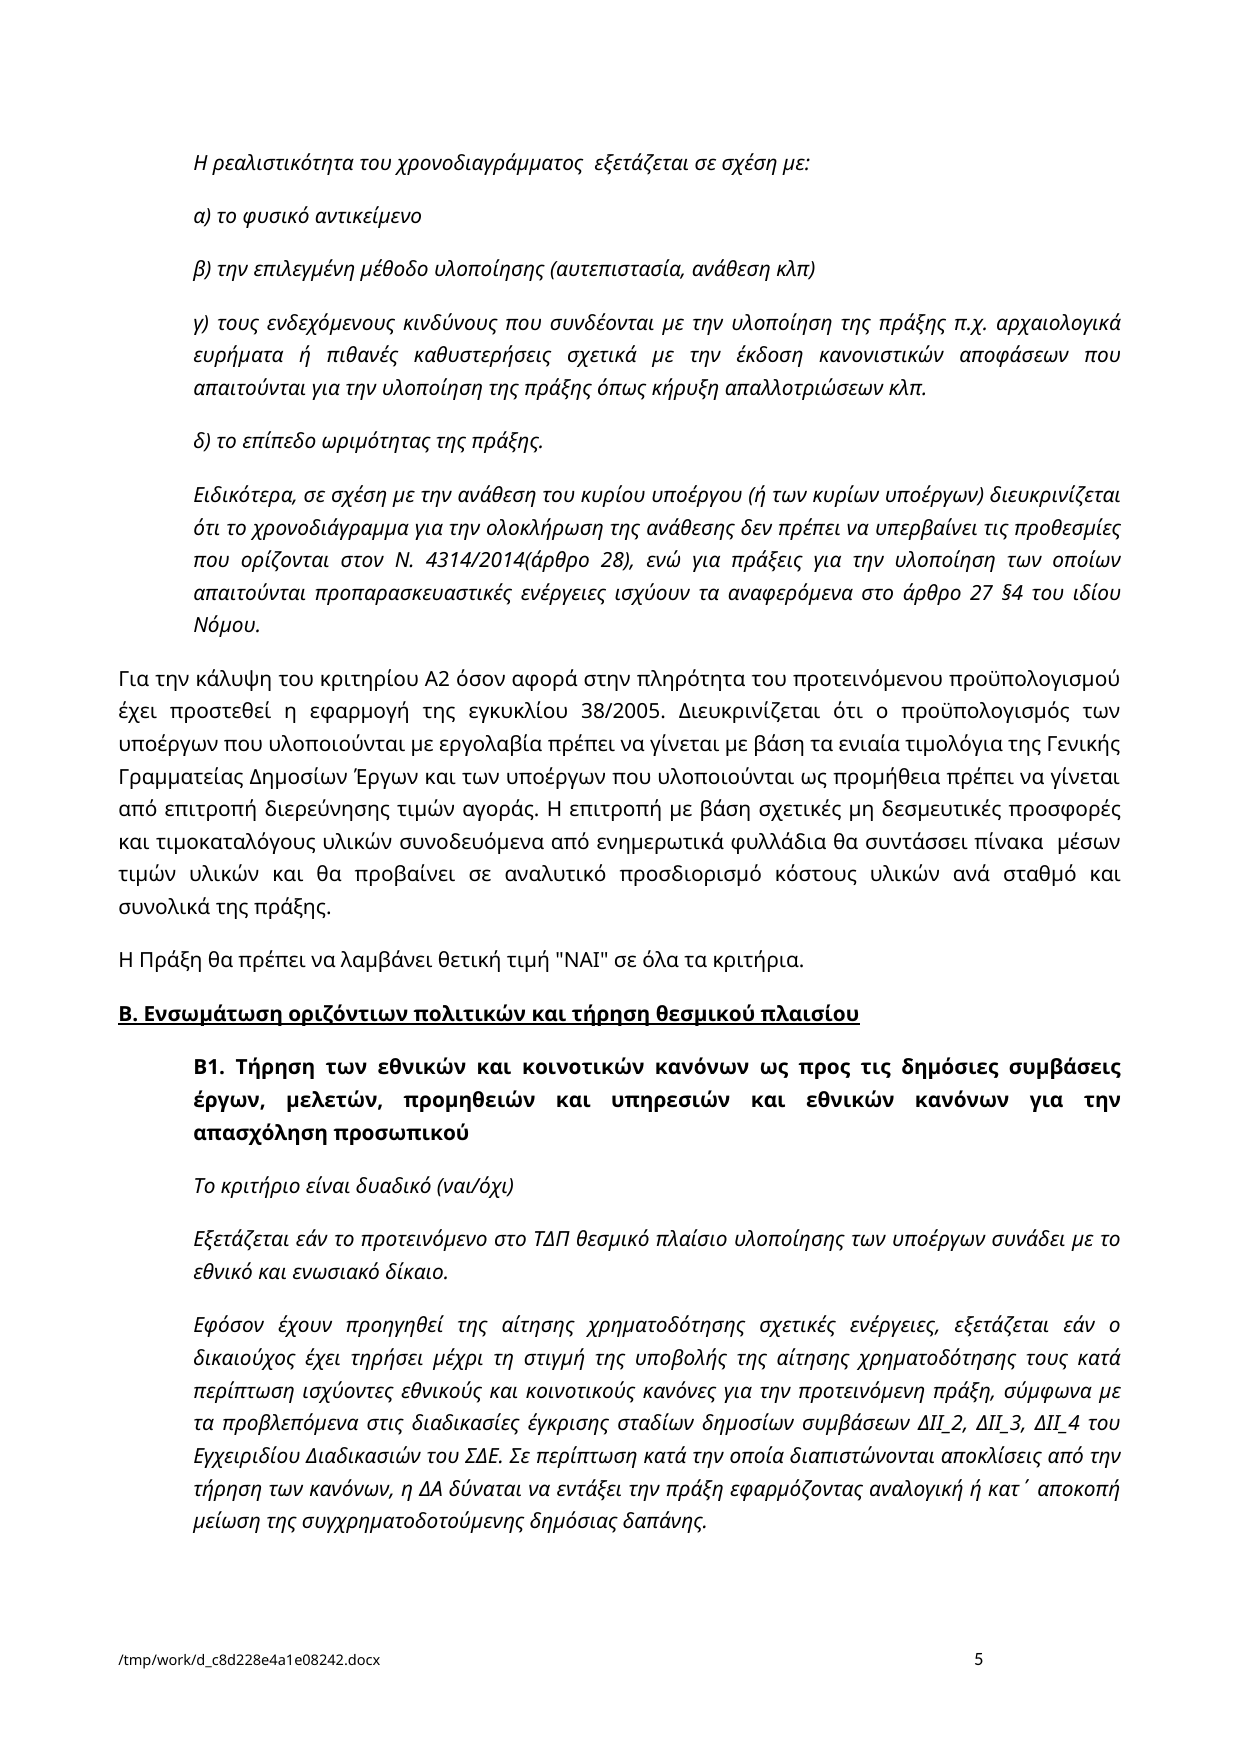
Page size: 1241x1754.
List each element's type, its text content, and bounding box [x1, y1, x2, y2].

text Για την κάλυψη του κριτηρίου Α2 όσον αφορά στην πληρότητα του προτεινόμενου προϋπολογισμού έχει προστεθεί η εφαρμογή της εγκυκλίου 38/2005. Διευκρινίζεται ότι ο προϋπολογισμός των υποέργων που υλοποιούνται με εργολαβία πρέπει να γίνεται με βάση τα ενιαία τιμολόγια της Γενικής Γραμματείας Δημοσίων Έργων και των υποέργων που υλοποιούνται ως προμήθεια πρέπει να γίνεται από επιτροπή διερεύνησης τιμών αγοράς. Η επιτροπή με βάση σχετικές μη δεσμευτικές προσφορές και τιμοκαταλόγους υλικών συνοδευόμενα από ενημερωτικά φυλλάδια θα συντάσσει πίνακα μέσων τιμών υλικών και θα προβαίνει σε αναλυτικό προσδιορισμό κόστους υλικών ανά σταθμό και συνολικά της πράξης. [118, 664, 1122, 921]
text Β. Ενσωμάτωση οριζόντιων πολιτικών και τήρηση θεσμικού πλαισίου [118, 999, 1122, 1027]
text δ) το επίπεδο ωριμότητας της πράξης. [193, 427, 1122, 455]
text γ) τους ενδεχόμενους κινδύνους που συνδέονται με την υλοποίηση της πράξης π.χ. αρχαιολογικά ευρήματα ή πιθανές καθυστερήσεις σχετικά με την έκδοση κανονιστικών αποφάσεων που απαιτούνται για την υλοποίηση της πράξης όπως κήρυξη απαλλοτριώσεων κλπ. [193, 308, 1122, 402]
text β) την επιλεγμένη μέθοδο υλοποίησης (αυτεπιστασία, ανάθεση κλπ) [193, 254, 1122, 283]
text Εξετάζεται εάν το προτεινόμενο στο ΤΔΠ θεσμικό πλαίσιο υλοποίησης των υποέργων συνάδει με το εθνικό και ενωσιακό δίκαιο. [193, 1224, 1122, 1286]
text α) το φυσικό αντικείμενο [193, 201, 1122, 229]
text Η Πράξη θα πρέπει να λαμβάνει θετική τιμή "ΝΑΙ" σε όλα τα κριτήρια. [118, 946, 1122, 974]
text Εφόσον έχουν προηγηθεί της αίτησης χρηματοδότησης σχετικές ενέργειες, εξετάζεται εάν ο δικαιούχος έχει τηρήσει μέχρι τη στιγμή της υποβολής της αίτησης χρηματοδότησης τους κατά περίπτωση ισχύοντες εθνικούς και κοινοτικούς κανόνες για την προτεινόμενη πράξη, σύμφωνα με τα προβλεπόμενα στις διαδικασίες έγκρισης σταδίων δημοσίων συμβάσεων ΔΙΙ_2, ΔΙΙ_3, ΔΙΙ_4 του Εγχειριδίου Διαδικασιών του ΣΔΕ. Σε περίπτωση κατά την οποία διαπιστώνονται αποκλίσεις από την τήρηση των κανόνων, η ΔΑ δύναται να εντάξει την πράξη εφαρμόζοντας αναλογική ή κατ΄ αποκοπή μείωση της συγχρηματοδοτούμενης δημόσιας δαπάνης. [193, 1311, 1122, 1535]
text Η ρεαλιστικότητα του χρονοδιαγράμματος εξετάζεται σε σχέση με: [193, 148, 1122, 176]
text Ειδικότερα, σε σχέση με την ανάθεση του κυρίου υποέργου (ή των κυρίων υποέργων) διευκρινίζεται ότι το χρονοδιάγραμμα για την ολοκλήρωση της ανάθεσης δεν πρέπει να υπερβαίνει τις προθεσμίες που ορίζονται στον Ν. 4314/2014(άρθρο 28), ενώ για πράξεις για την υλοποίηση των οποίων απαιτούνται προπαρασκευαστικές ενέργειες ισχύουν τα αναφερόμενα στο άρθρο 27 §4 του ιδίου Νόμου. [193, 480, 1122, 639]
text Β1. Τήρηση των εθνικών και κοινοτικών κανόνων ως προς τις δημόσιες συμβάσεις έργων, μελετών, προμηθειών και υπηρεσιών και εθνικών κανόνων για την απασχόληση προσωπικού [193, 1052, 1122, 1146]
text Το κριτήριο είναι δυαδικό (ναι/όχι) [193, 1171, 1122, 1199]
